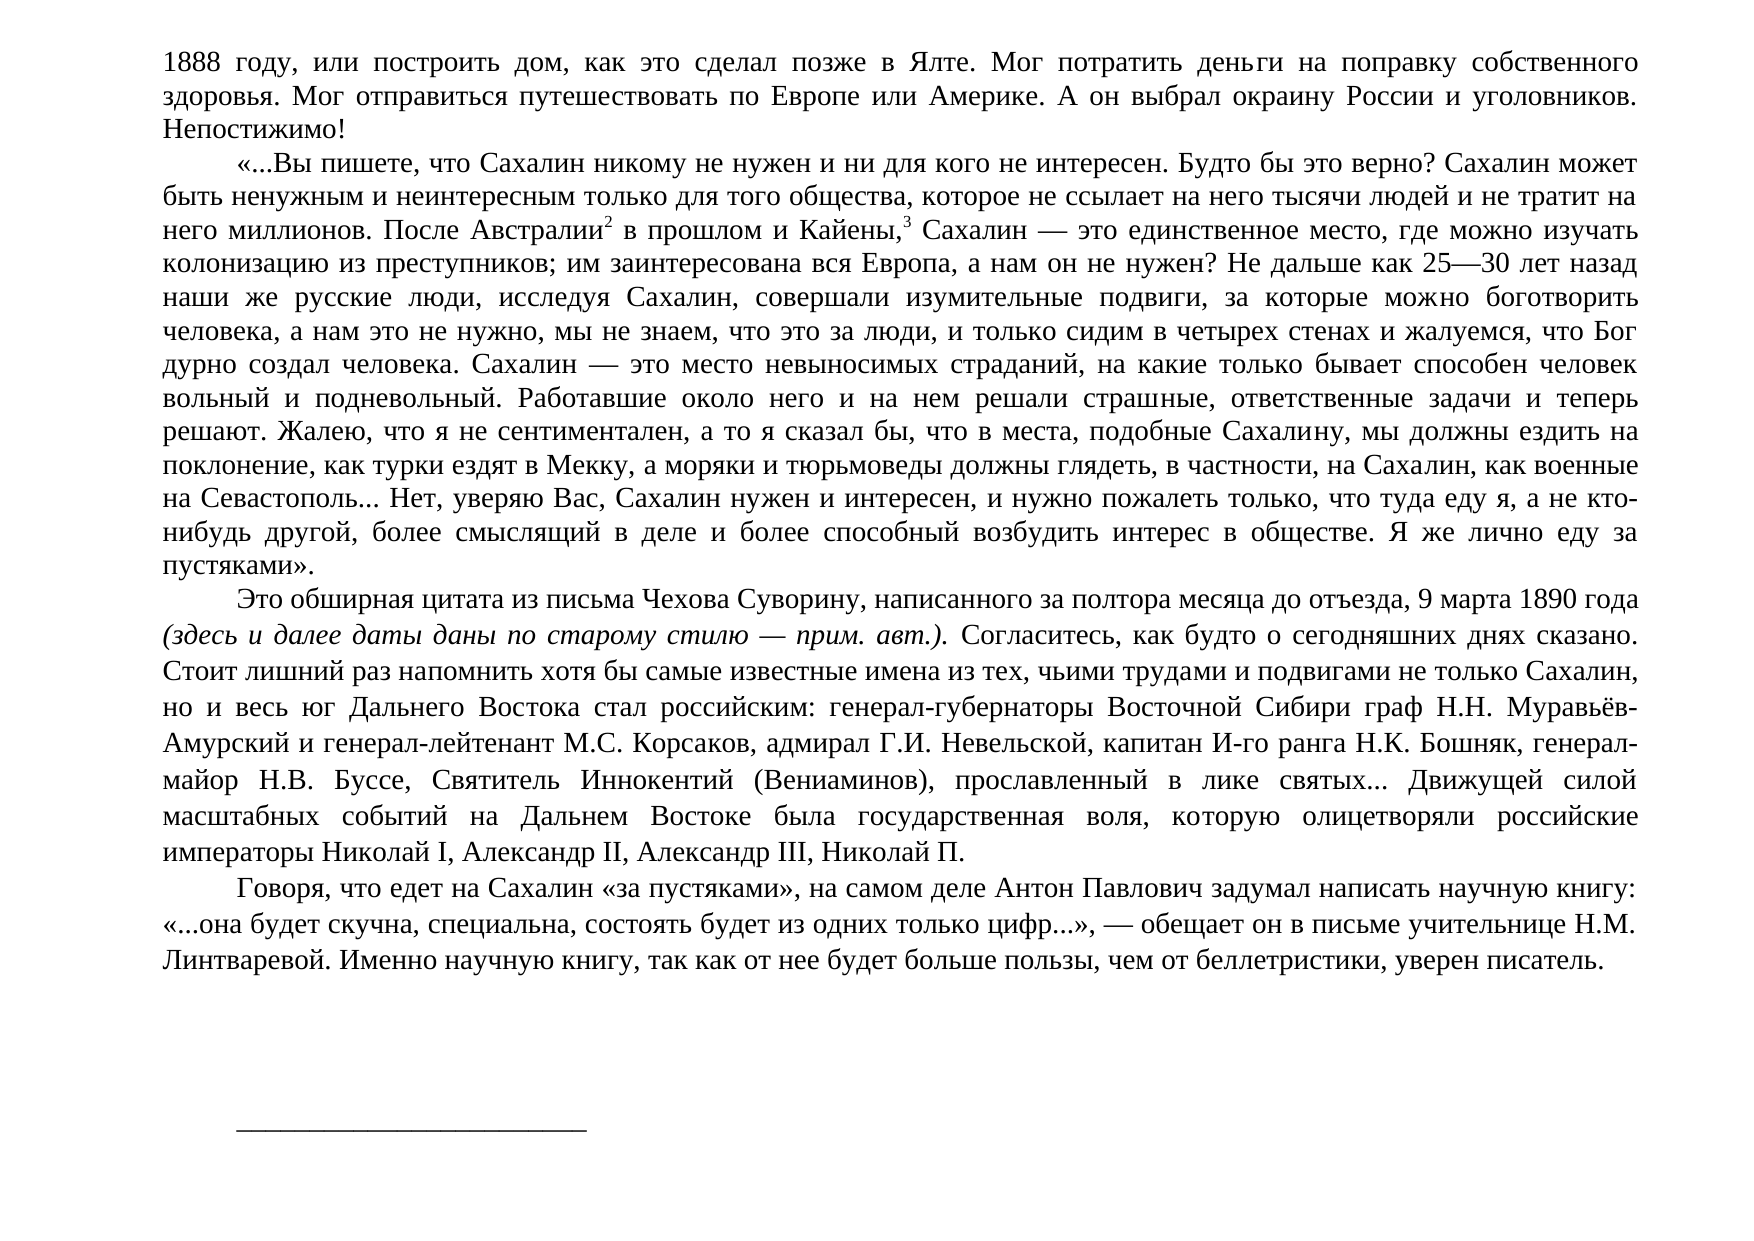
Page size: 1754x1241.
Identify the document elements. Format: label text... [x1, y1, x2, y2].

text «...Вы пишете, что Сахалин никому не нужен и ни для кого не интересен. Будто бы это верно? Сахалин может быть ненужным и неинтересным только для того общества, которое не ссылает на него тысячи людей и не тратит на него миллионов. После Австралии2 в прошлом и Кайены,3 Сахалин — это единственное место, где можно изучать колонизацию из преступников; им заинтересована вся Европа, а нам он не нужен? Не дальше как 25—30 лет назад наши же русские люди, исследуя Сахалин, совершали изумительные подвиги, за которые можно боготворить человека, а нам это не нужно, мы не знаем, что это за люди, и только сидим в четырех стенах и жалуемся, что Бог дурно создал человека. Сахалин — это место невыносимых страданий, на какие только бывает способен человек вольный и подневольный. Работавшие около него и на нем решали страшные, ответственные задачи и теперь решают. Жалею, что я не сентиментален, а то я сказал бы, что в места, подобные Сахалину, мы должны ездить на поклонение, как турки ездят в Мекку, а моряки и тюрьмоведы должны глядеть, в частности, на Сахалин, как военные на Севастополь... Нет, уверяю Вас, Сахалин нужен и интересен, и нужно пожалеть только, что туда еду я, а не кто-нибудь другой, более смыслящий в деле и более способный возбудить интерес в обществе. Я же лично еду за пустяками». [162, 145, 1639, 581]
text ________________________ [162, 1101, 1639, 1134]
text Говоря, что едет на Сахалин «за пустяками», на самом деле Антон Павлович задумал написать научную книгу: «...она будет скучна, специальна, состоять будет из одних только цифр...», — обещает он в письме учительнице Н.М. Линтваревой. Именно научную книгу, так как от нее будет больше пользы, чем от беллетристики, уверен писатель. [162, 870, 1639, 976]
text Это обширная цитата из письма Чехова Суворину, написанного за полтора месяца до отъезда, 9 марта 1890 года (здесь и далее даты даны по старому стилю — прим. авт.). Согласитесь, как будто о сегодняшних днях сказано. Стоит лишний раз напомнить хотя бы самые известные имена из тех, чьими трудами и подвигами не только Сахалин, но и весь юг Дальнего Востока стал российским: генерал-губернаторы Восточной Сибири граф Н.Н. Муравьёв-Амурский и генерал-лейтенант М.С. Корсаков, адмирал Г.И. Невельской, капитан И-го ранга Н.К. Бошняк, генерал-майор Н.В. Буссе, Святитель Иннокентий (Вениаминов), прославленный в лике святых... Движущей силой масштабных событий на Дальнем Востоке была государственная воля, которую олицетворяли российские императоры Николай I, Александр II, Александр III, Николай П. [162, 581, 1639, 868]
